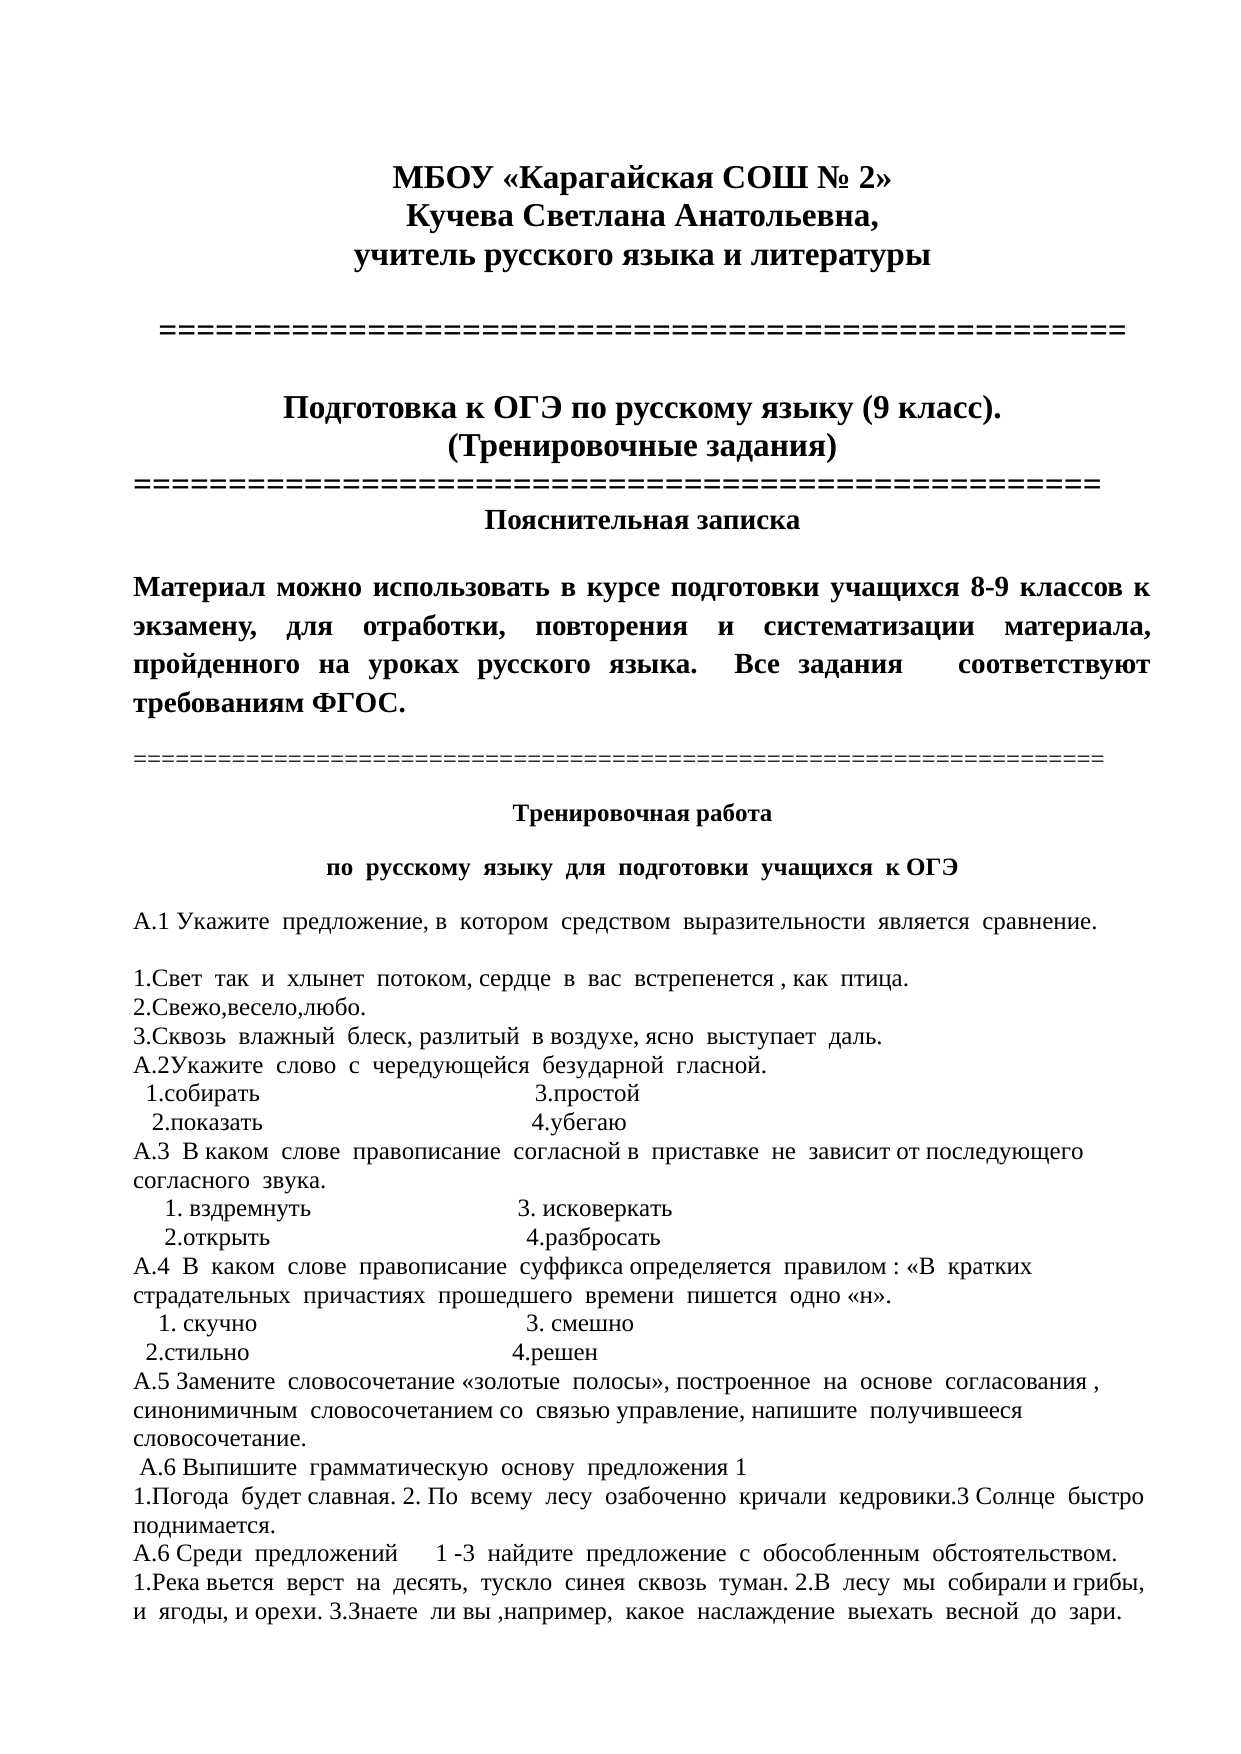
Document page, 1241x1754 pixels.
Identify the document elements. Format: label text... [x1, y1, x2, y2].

text 2.открыть 4.разбросать [133, 1222, 1152, 1251]
text МБОУ «Карагайская СОШ № 2» [133, 157, 1152, 196]
text Подготовка к ОГЭ по русскому языку (9 класс). [133, 387, 1152, 426]
text (Тренировочные задания) [133, 426, 1152, 464]
text по русскому языку для подготовки учащихся к ОГЭ [133, 852, 1152, 881]
text =================================================== [133, 311, 1152, 349]
text 1.собирать 3.простой [133, 1078, 1152, 1107]
text А.5 Замените словосочетание «золотые полосы», построенное на основе согласования , синонимичным словосочетанием со связью управление, напишите получившееся словосочетание. [133, 1366, 1152, 1452]
text 2.Свежо,весело,любо. [133, 992, 1152, 1021]
text 1. вздремнуть 3. исковеркать [133, 1193, 1152, 1222]
text А.6 Среди предложений 1 -3 найдите предложение с обособленным обстоятельством. [133, 1538, 1152, 1567]
text Тренировочная работа [133, 798, 1152, 827]
text учитель русского языка и литературы [133, 234, 1152, 272]
text Пояснительная записка [133, 502, 1152, 536]
text А.3 В каком слове правописание согласной в приставке не зависит от последующего согласного звука. [133, 1136, 1152, 1193]
text 1.Река вьется верст на десять, тускло синея сквозь туман. 2.В лесу мы собирали и грибы, и ягоды, и орехи. 3.Знаете ли вы ,например, какое наслаждение выехать весной до зари. [133, 1567, 1152, 1625]
text 1. скучно 3. смешно [133, 1308, 1152, 1337]
text А.1 Укажите предложение, в котором средством выразительности является сравнение. [133, 906, 1152, 935]
text А.6 Выпишите грамматическую основу предложения 1 [133, 1452, 1152, 1481]
text =================================================== [133, 464, 1152, 502]
text Кучева Светлана Анатольевна, [133, 196, 1152, 234]
text ===================================================================== [133, 744, 1152, 773]
text 2.показать 4.убегаю [133, 1107, 1152, 1136]
text А.2Укажите слово с чередующейся безударной гласной. [133, 1050, 1152, 1078]
text 3.Сквозь влажный блеск, разлитый в воздухе, ясно выступает даль. [133, 1021, 1152, 1050]
text 1.Свет так и хлынет потоком, сердце в вас встрепенется , как птица. [133, 963, 1152, 992]
text Материал можно использовать в курсе подготовки учащихся 8-9 классов к экзамену, для отработки, повторения и систематизации материала, пройденного на уроках русского языка. Все задания соответствуют требованиям ФГОС. [133, 569, 1152, 718]
text А.4 В каком слове правописание суффикса определяется правилом : «В кратких страдательных причастиях прошедшего времени пишется одно «н». [133, 1251, 1152, 1308]
text 1.Погода будет славная. 2. По всему лесу озабоченно кричали кедровики.3 Солнце быстро поднимается. [133, 1481, 1152, 1538]
text 2.стильно 4.решен [133, 1337, 1152, 1366]
